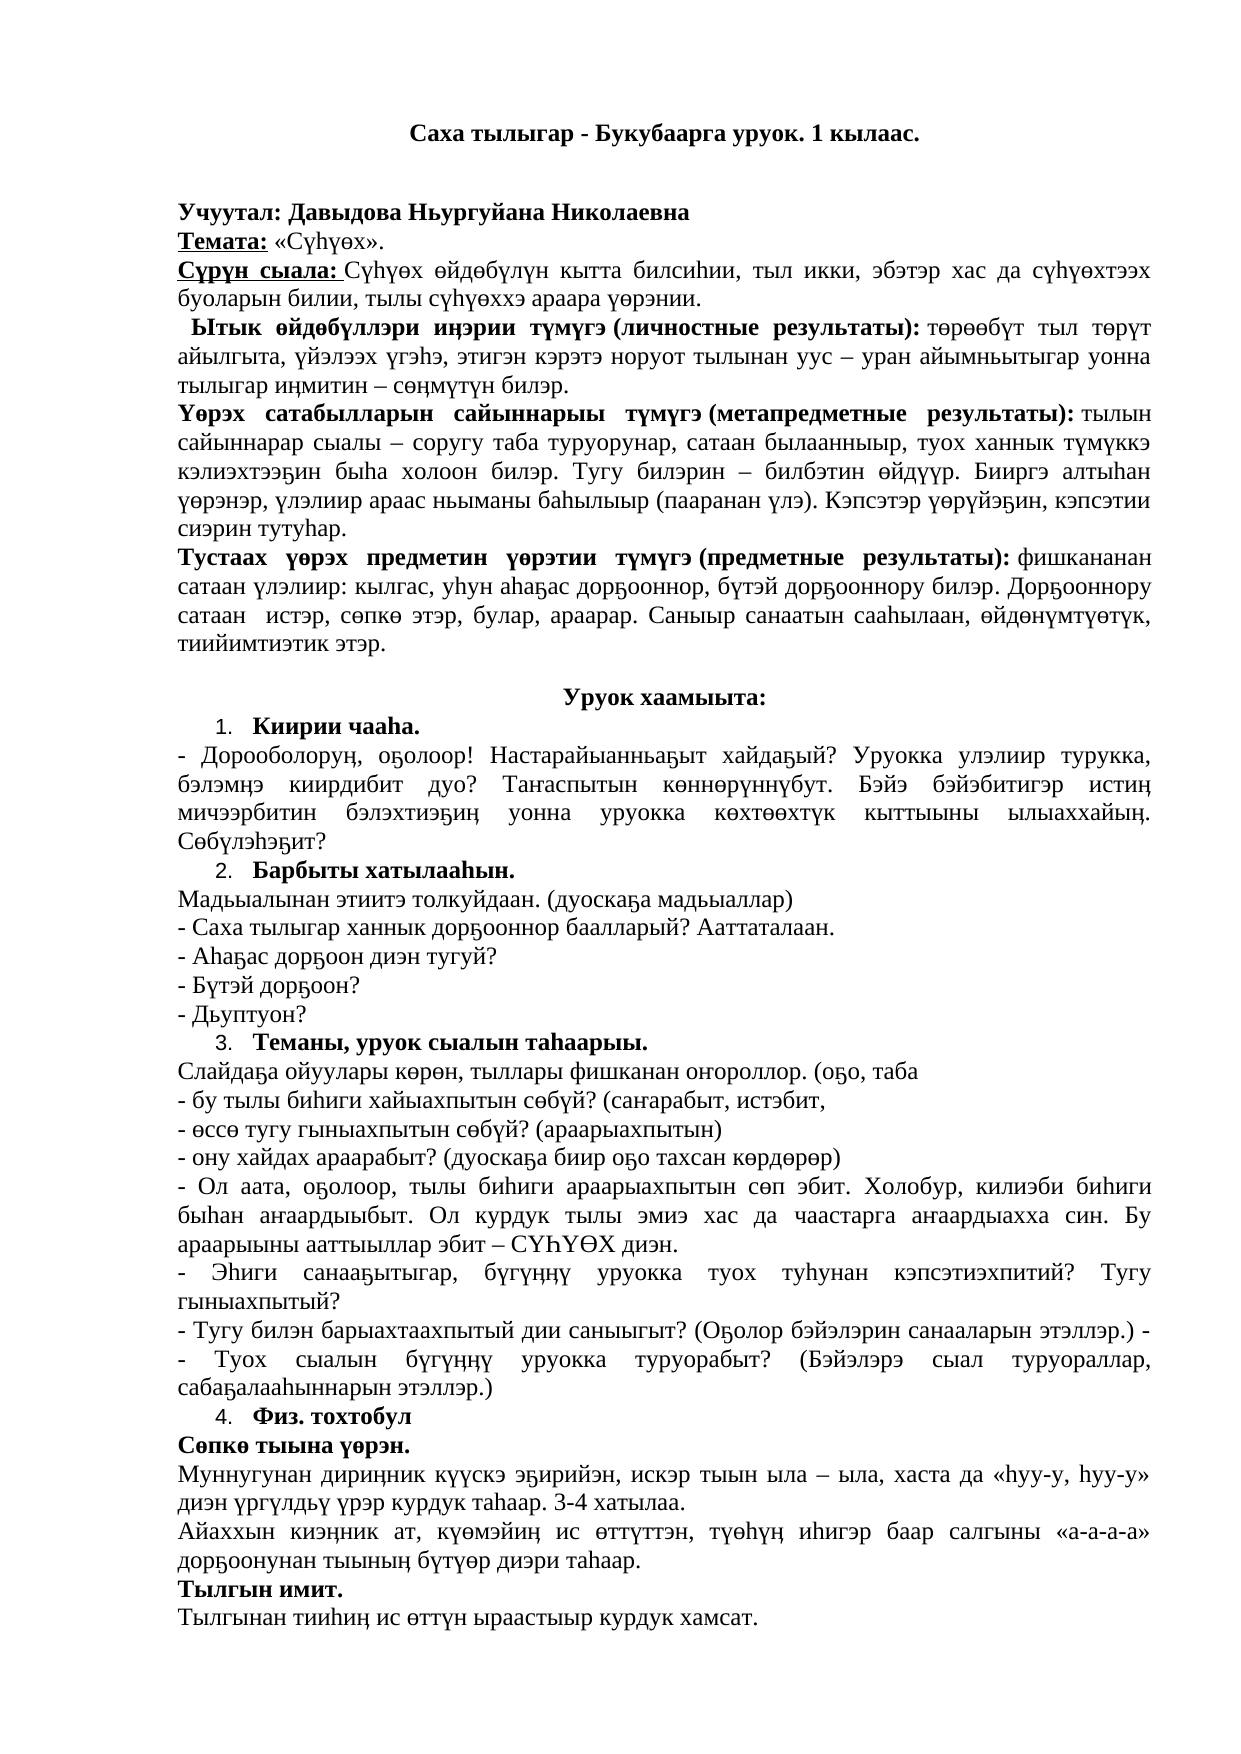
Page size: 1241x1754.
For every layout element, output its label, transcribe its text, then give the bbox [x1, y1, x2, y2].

text Ытык өйдөбүллэри иӊэрии түмүгэ (личностные результаты): төрөөбүт тыл төрүт айылгыта, үйэлээх үгэһэ, этигэн кэрэтэ норуот тылынан уус – уран айымньытыгар уонна тылыгар иӊмитин – сөӊмүтүн билэр. [177, 312, 1152, 398]
text - Тугу билэн барыахтаахпытый дии саныыгыт? (Оҕолор бэйэлэрин санааларын этэллэр.) - - Туох сыалын бүгүӊӊү уруокка туруорабыт? (Бэйэлэрэ сыал туруораллар, сабаҕалааһыннарын этэллэр.) [177, 1315, 1152, 1401]
text Сөпкө тыына үөрэн. [177, 1430, 1152, 1459]
text Сүрүн сыала: Сүһүөх өйдөбүлүн кытта билсиһии, тыл икки, эбэтэр хас да сүһүөхтээх буоларын билии, тылы сүһүөххэ араара үөрэнии. [177, 255, 1152, 312]
text - өссө тугу гыныахпытын сөбүй? (араарыахпытын) [177, 1114, 1152, 1142]
text Тустаах үөрэх предметин үөрэтии түмүгэ (предметные результаты): фишкананан сатаан үлэлиир: кылгас, уһун аһаҕас дорҕооннор, бүтэй дорҕооннору билэр. Дорҕооннору сатаан истэр, сөпкө этэр, булар, араарар. Саныыр санаатын сааһылаан, өйдөнүмтүөтүк, тиийимтиэтик этэр. [177, 542, 1152, 657]
text - Саха тылыгар ханнык дорҕооннор баалларый? Ааттаталаан. [177, 912, 1152, 941]
text Мадьыалынан этиитэ толкуйдаан. (дуоскаҕа мадьыаллар) [177, 884, 1152, 912]
text Саха тылыгар - Букубаарга уруок. 1 кылаас. [177, 118, 1152, 147]
text Учуутал: Давыдова Ньургуйана Николаевна [177, 197, 1152, 226]
list Барбыты хатылааһын. [215, 855, 1152, 884]
text - Ол аата, оҕолоор, тылы биһиги араарыахпытын сөп эбит. Холобур, килиэби биһиги быһан аҥаардыыбыт. Ол курдук тылы эмиэ хас да чаастарга аҥаардыахха син. Бу араарыыны ааттыыллар эбит – СҮҺҮӨХ диэн. [177, 1171, 1152, 1257]
text - Эһиги санааҕытыгар, бүгүӊӊү уруокка туох туһунан кэпсэтиэхпитий? Тугу гыныахпытый? [177, 1257, 1152, 1315]
text Тылгынан тииһиӊ ис өттүн ыраастыыр курдук хамсат. [177, 1602, 1152, 1631]
list Физ. тохтобул [215, 1401, 1152, 1430]
list Теманы, уруок сыалын таһаарыы. [215, 1027, 1152, 1056]
text - Бүтэй дорҕоон? [177, 970, 1152, 999]
text Үөрэх сатабылларын сайыннарыы түмүгэ (метапредметные результаты): тылын сайыннарар сыалы – соругу таба туруорунар, сатаан былаанныыр, туох ханнык түмүккэ кэлиэхтээҕин быһа холоон билэр. Тугу билэрин – билбэтин өйдүүр. Бииргэ алтыһан үөрэнэр, үлэлиир араас ньыманы баһылыыр (пааранан үлэ). Кэпсэтэр үөрүйэҕин, кэпсэтии сиэрин тутуһар. [177, 398, 1152, 542]
text - Аһаҕас дорҕоон диэн тугуй? [177, 941, 1152, 970]
text Темата: «Сүһүөх». [177, 226, 1152, 255]
text - ону хайдах араарабыт? (дуоскаҕа биир оҕо тахсан көрдөрөр) [177, 1142, 1152, 1171]
text - бу тылы биһиги хайыахпытын сөбүй? (саҥарабыт, истэбит, [177, 1085, 1152, 1114]
text - Дорооболоруӊ, оҕолоор! Настарайыанньаҕыт хайдаҕый? Уруокка улэлиир турукка, бэлэмӊэ киирдибит дуо? Таҥаспытын көннөрүннүбут. Бэйэ бэйэбитигэр истиӊ мичээрбитин бэлэхтиэҕиӊ уонна уруокка көхтөөхтүк кыттыыны ылыаххайыӊ. Сөбүлэһэҕит? [177, 740, 1152, 855]
text Слайдаҕа ойуулары көрөн, тыллары фишканан оҥороллор. (оҕо, таба [177, 1056, 1152, 1085]
text Тылгын имит. [177, 1574, 1152, 1602]
list Киирии чааһа. [215, 711, 1152, 740]
text - Дьуптуон? [177, 999, 1152, 1027]
text Муннугунан дириӊник күүскэ эҕирийэн, искэр тыын ыла – ыла, хаста да «һуу-у, һуу-у» диэн үргүлдьү үрэр курдук таһаар. 3-4 хатылаа. [177, 1459, 1152, 1516]
text Айаххын киэӊник ат, күөмэйиӊ ис өттүттэн, түөһүӊ иһигэр баар салгыны «а-а-а-а» дорҕоонунан тыыныӊ бүтүөр диэри таһаар. [177, 1516, 1152, 1574]
text Уруок хаамыыта: [177, 682, 1152, 711]
